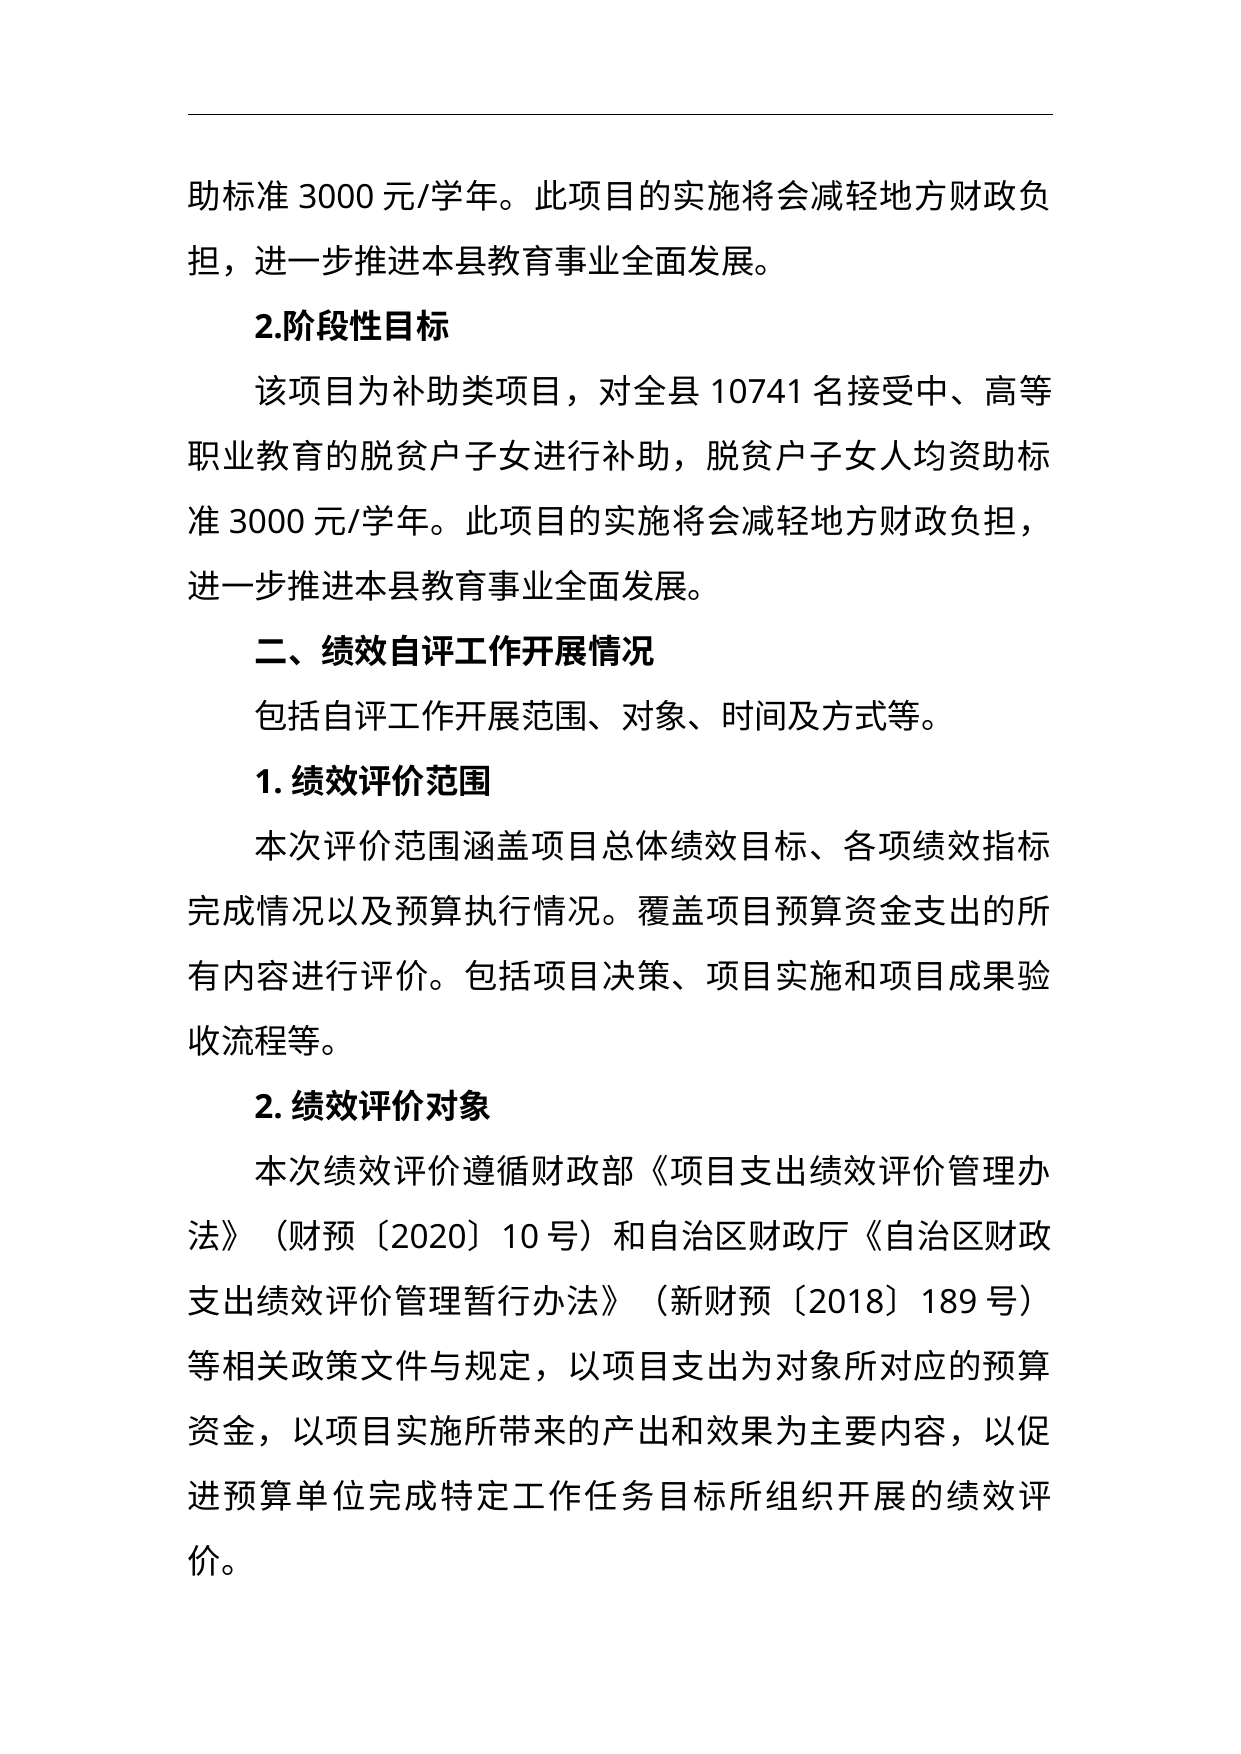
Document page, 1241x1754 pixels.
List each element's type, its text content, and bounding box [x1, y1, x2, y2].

text 2.阶段性目标 [187, 292, 1053, 357]
text 该项目为补助类项目，对全县10741名接受中、高等职业教育的脱贫户子女进行补助，脱贫户子女人均资助标准3000元/学年。此项目的实施将会减轻地方财政负担，进一步推进本县教育事业全面发展。 [187, 357, 1053, 617]
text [187, 162, 1053, 292]
text 包括自评工作开展范围、对象、时间及方式等。 [187, 682, 1053, 747]
text 1. 绩效评价范围 [187, 747, 1053, 812]
text 二、绩效自评工作开展情况 [187, 617, 1053, 682]
text 本次绩效评价遵循财政部《项目支出绩效评价管理办法》（财预〔2020〕10号）和自治区财政厅《自治区财政支出绩效评价管理暂行办法》（新财预〔2018〕189号）等相关政策文件与规定，以项目支出为对象所对应的预算资金，以项目实施所带来的产出和效果为主要内容，以促进预算单位完成特定工作任务目标所组织开展的绩效评价。 [187, 1137, 1053, 1592]
text 2. 绩效评价对象 [187, 1072, 1053, 1137]
text 本次评价范围涵盖项目总体绩效目标、各项绩效指标完成情况以及预算执行情况。覆盖项目预算资金支出的所有内容进行评价。包括项目决策、项目实施和项目成果验收流程等。 [187, 812, 1053, 1072]
